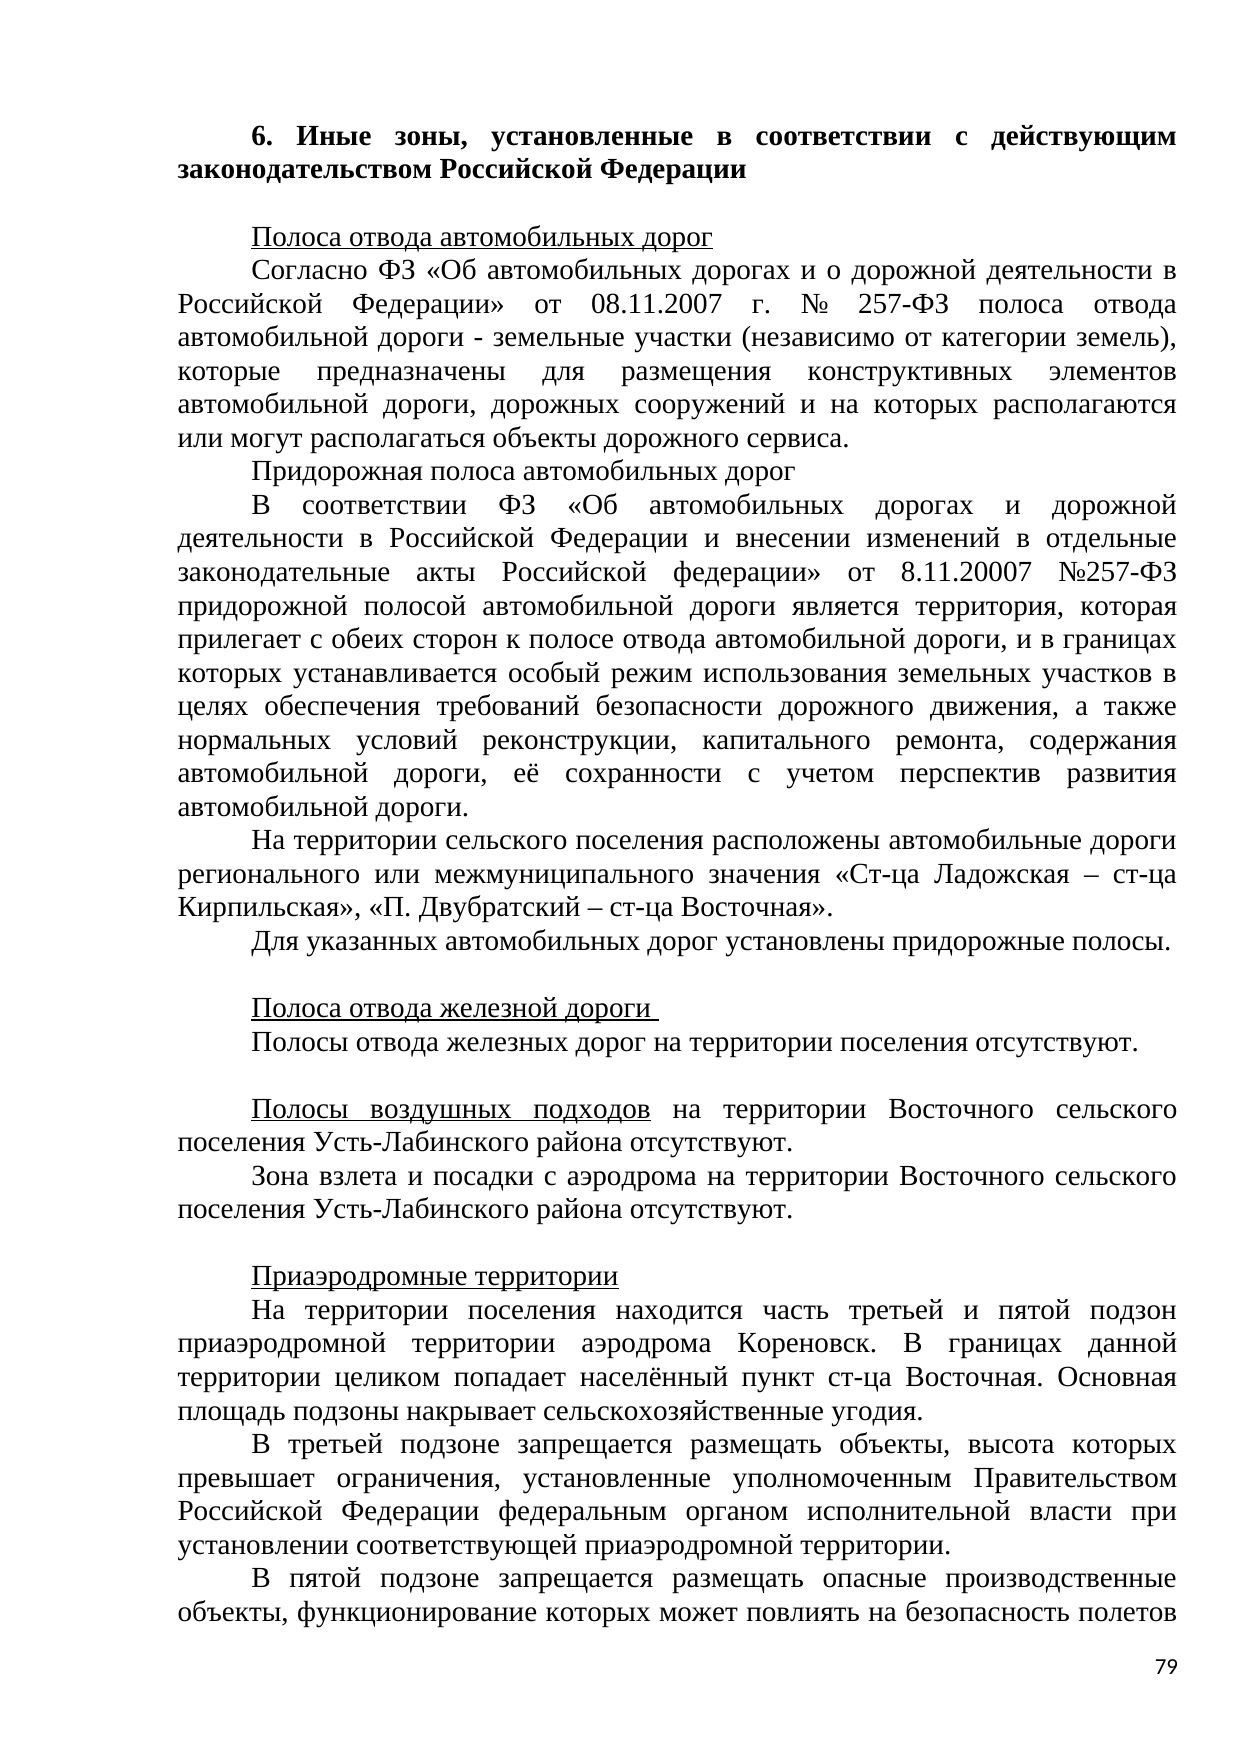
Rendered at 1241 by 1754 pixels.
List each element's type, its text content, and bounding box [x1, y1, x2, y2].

text Полосы воздушных подходов на территории Восточного сельского поселения Усть-Лабинского района отсутствуют. [177, 1091, 1178, 1158]
text На территории сельского поселения расположены автомобильные дороги регионального или межмуниципального значения «Ст-ца Ладожская – ст-ца Кирпильская», «П. Двубратский – ст-ца Восточная». [177, 822, 1178, 923]
text Согласно ФЗ «Об автомобильных дорогах и о дорожной деятельности в Российской Федерации» от 08.11.2007 г. № 257-ФЗ полоса отвода автомобильной дороги - земельные участки (независимо от категории земель), которые предназначены для размещения конструктивных элементов автомобильной дороги, дорожных сооружений и на которых располагаются или могут располагаться объекты дорожного сервиса. [177, 252, 1178, 453]
text 6. Иные зоны, установленные в соответствии с действующим законодательством Российской Федерации [177, 118, 1178, 185]
text Придорожная полоса автомобильных дорог [177, 453, 1178, 487]
text Зона взлета и посадки с аэродрома на территории Восточного сельского поселения Усть-Лабинского района отсутствуют. [177, 1158, 1178, 1225]
text Полоса отвода автомобильных дорог [177, 219, 1178, 252]
text Полосы отвода железных дорог на территории поселения отсутствуют. [177, 1024, 1178, 1057]
text В третьей подзоне запрещается размещать объекты, высота которых превышает ограничения, установленные уполномоченным Правительством Российской Федерации федеральным органом исполнительной власти при установлении соответствующей приаэродромной территории. [177, 1426, 1178, 1560]
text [177, 1560, 1178, 1627]
text Полоса отвода железной дороги [177, 990, 1178, 1024]
text Приаэродромные территории [177, 1258, 1178, 1292]
text На территории поселения находится часть третьей и пятой подзон приаэродромной территории аэродрома Кореновск. В границах данной территории целиком попадает населённый пункт ст-ца Восточная. Основная площадь подзоны накрывает сельскохозяйственные угодия. [177, 1292, 1178, 1426]
text Для указанных автомобильных дорог установлены придорожные полосы. [177, 923, 1178, 957]
text В соответствии ФЗ «Об автомобильных дорогах и дорожной деятельности в Российской Федерации и внесении изменений в отдельные законодательные акты Российской федерации» от 8.11.20007 №257-ФЗ придорожной полосой автомобильной дороги является территория, которая прилегает с обеих сторон к полосе отвода автомобильной дороги, и в границах которых устанавливается особый режим использования земельных участков в целях обеспечения требований безопасности дорожного движения, а также нормальных условий реконструкции, капитального ремонта, содержания автомобильной дороги, её сохранности с учетом перспектив развития автомобильной дороги. [177, 487, 1178, 822]
